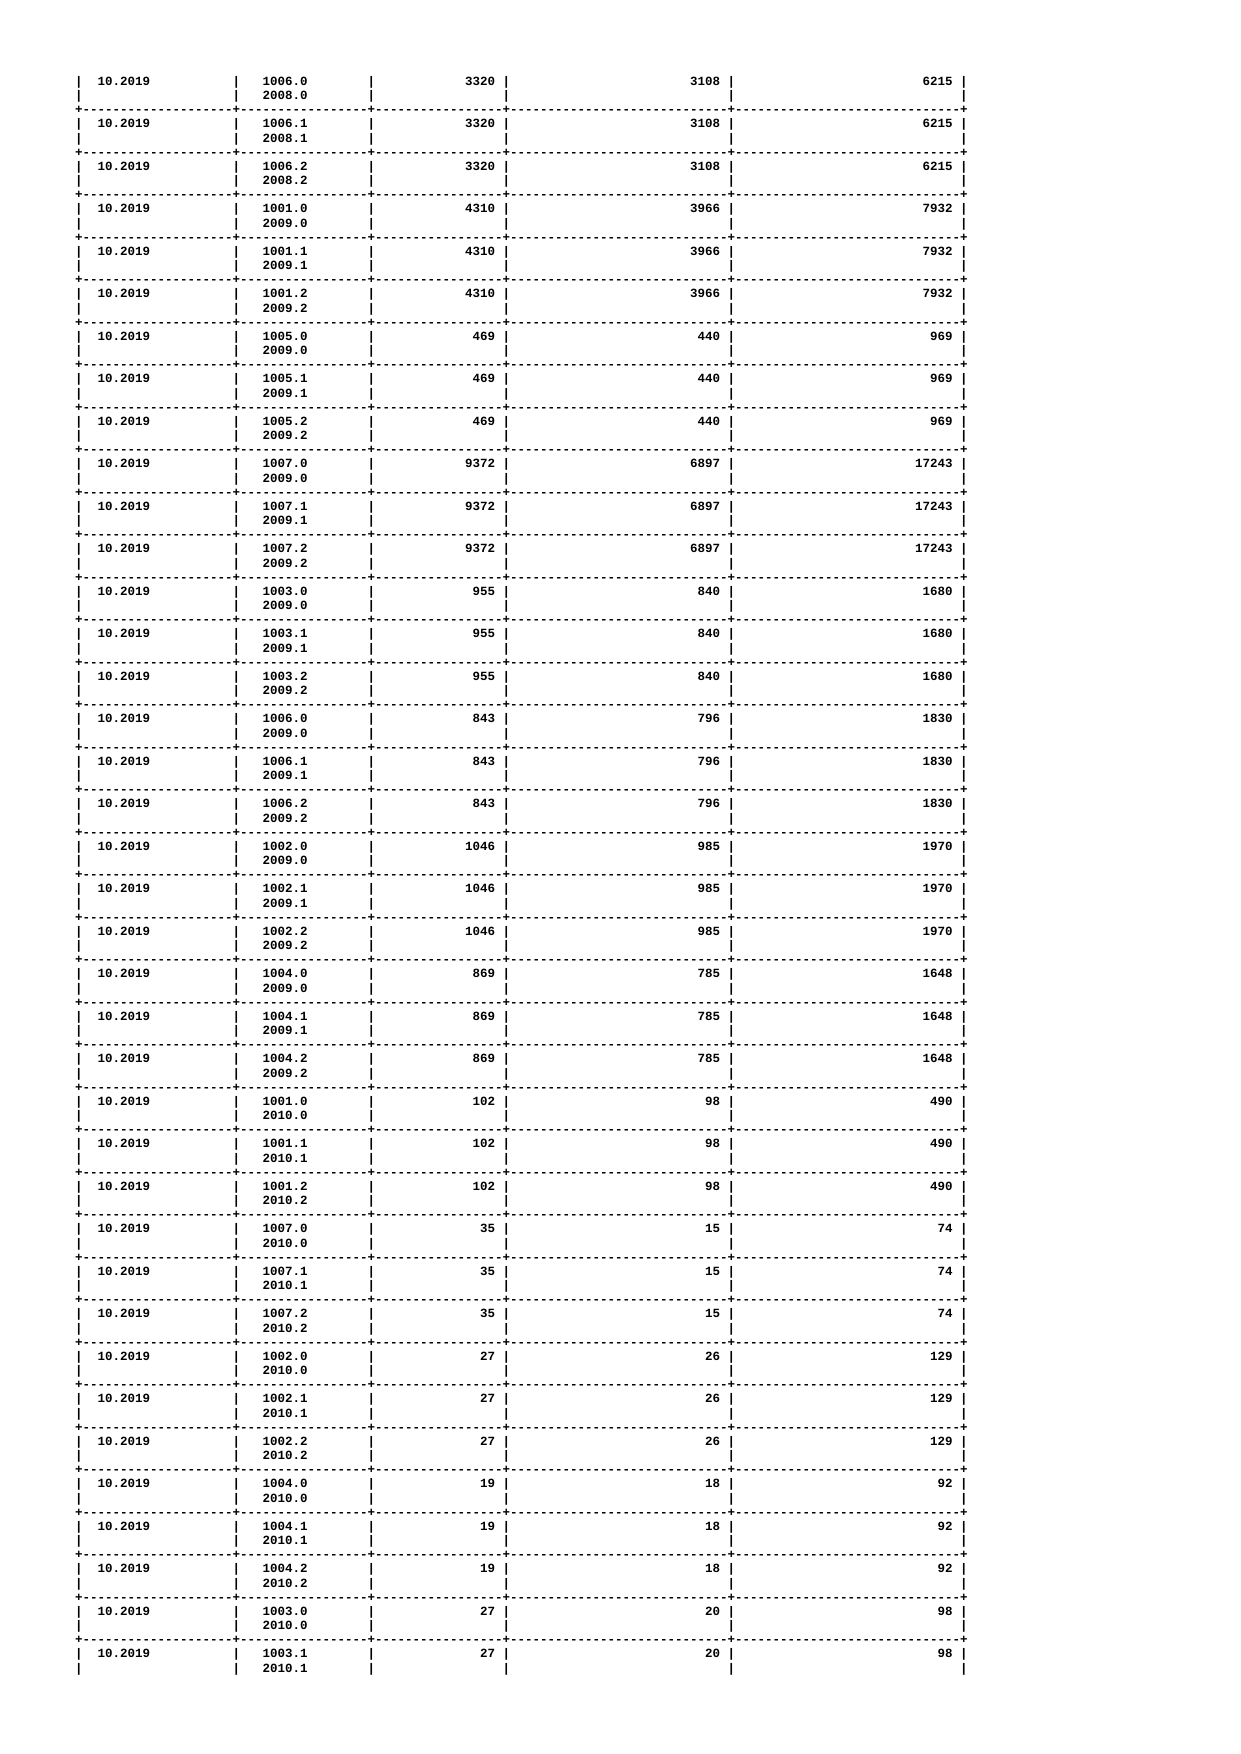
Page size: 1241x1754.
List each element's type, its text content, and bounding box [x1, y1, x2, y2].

text | | 2010.1 | | | | [75, 1279, 1165, 1293]
text | | 2010.0 | | | | [75, 1364, 1165, 1378]
text +--------------------+-----------------+-----------------+-----------------------------+------------------------------+ [75, 1081, 1165, 1095]
text | | 2009.1 | | | | [75, 1024, 1165, 1038]
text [75, 146, 1165, 160]
text +--------------------+-----------------+-----------------+-----------------------------+------------------------------+ [75, 996, 1165, 1010]
text +--------------------+-----------------+-----------------+-----------------------------+------------------------------+ [75, 741, 1165, 755]
text | 10.2019 | 1006.0 | 843 | 796 | 1830 | [75, 712, 1165, 727]
text | | 2009.2 | | | | [75, 684, 1165, 698]
text +--------------------+-----------------+-----------------+-----------------------------+------------------------------+ [75, 1208, 1165, 1222]
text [75, 1591, 1165, 1605]
text | 10.2019 | 1001.1 | 4310 | 3966 | 7932 | [75, 245, 1165, 259]
text +--------------------+-----------------+-----------------+-----------------------------+------------------------------+ [75, 656, 1165, 670]
text +--------------------+-----------------+-----------------+-----------------------------+------------------------------+ [75, 443, 1165, 457]
text +--------------------+-----------------+-----------------+-----------------------------+------------------------------+ [75, 528, 1165, 542]
text +--------------------+-----------------+-----------------+-----------------------------+------------------------------+ [75, 826, 1165, 840]
text | 10.2019 | 1007.1 | 9372 | 6897 | 17243 | [75, 500, 1165, 514]
text +--------------------+-----------------+-----------------+-----------------------------+------------------------------+ [75, 1123, 1165, 1137]
text | 10.2019 | 1003.0 | 955 | 840 | 1680 | [75, 585, 1165, 599]
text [75, 1633, 1165, 1647]
text +--------------------+-----------------+-----------------+-----------------------------+------------------------------+ [75, 486, 1165, 500]
text +--------------------+-----------------+-----------------+-----------------------------+------------------------------+ [75, 911, 1165, 925]
text | | 2009.2 | | | | [75, 429, 1165, 443]
text | | 2008.2 | | | | [75, 174, 1165, 188]
text +--------------------+-----------------+-----------------+-----------------------------+------------------------------+ [75, 1506, 1165, 1520]
text | | 2009.0 | | | | [75, 854, 1165, 868]
text | | 2009.0 | | | | [75, 727, 1165, 741]
text | | 2009.0 | | | | [75, 344, 1165, 358]
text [75, 103, 1165, 117]
text | | 2010.2 | | | | [75, 1194, 1165, 1208]
text | 10.2019 | 1004.1 | 869 | 785 | 1648 | [75, 1010, 1165, 1024]
text | | 2009.2 | | | | [75, 939, 1165, 953]
text +--------------------+-----------------+-----------------+-----------------------------+------------------------------+ [75, 358, 1165, 372]
text | 10.2019 | 1007.0 | 9372 | 6897 | 17243 | [75, 457, 1165, 472]
text | | 2009.2 | | | | [75, 302, 1165, 316]
text | 10.2019 | 1004.2 | 869 | 785 | 1648 | [75, 1052, 1165, 1067]
text | | 2009.1 | | | | [75, 514, 1165, 528]
text | 10.2019 | 1007.0 | 35 | 15 | 74 | [75, 1222, 1165, 1237]
text | 10.2019 | 1006.2 | 843 | 796 | 1830 | [75, 797, 1165, 812]
text +--------------------+-----------------+-----------------+-----------------------------+------------------------------+ [75, 1336, 1165, 1350]
text | | 2010.2 | | | | [75, 1577, 1165, 1591]
text | 10.2019 | 1002.1 | 27 | 26 | 129 | [75, 1392, 1165, 1407]
text | 10.2019 | 1007.2 | 35 | 15 | 74 | [75, 1307, 1165, 1322]
text | | 2009.1 | | | | [75, 259, 1165, 273]
text +--------------------+-----------------+-----------------+-----------------------------+------------------------------+ [75, 1293, 1165, 1307]
text +--------------------+-----------------+-----------------+-----------------------------+------------------------------+ [75, 783, 1165, 797]
text | 10.2019 | 1004.2 | 19 | 18 | 92 | [75, 1562, 1165, 1577]
text | 10.2019 | 1004.1 | 19 | 18 | 92 | [75, 1520, 1165, 1534]
text | 10.2019 | 1002.2 | 1046 | 985 | 1970 | [75, 925, 1165, 939]
text +--------------------+-----------------+-----------------+-----------------------------+------------------------------+ [75, 188, 1165, 202]
text +--------------------+-----------------+-----------------+-----------------------------+------------------------------+ [75, 273, 1165, 287]
text | 10.2019 | 1007.1 | 35 | 15 | 74 | [75, 1265, 1165, 1279]
text | | 2010.1 | | | | [75, 1407, 1165, 1421]
text | | 2009.1 | | | | [75, 642, 1165, 656]
text | 10.2019 | 1005.1 | 469 | 440 | 969 | [75, 372, 1165, 387]
text +--------------------+-----------------+-----------------+-----------------------------+------------------------------+ [75, 953, 1165, 967]
text +--------------------+-----------------+-----------------+-----------------------------+------------------------------+ [75, 1251, 1165, 1265]
text | 10.2019 | 1006.1 | 3320 | 3108 | 6215 | [75, 117, 1165, 132]
text | | 2009.1 | | | | [75, 387, 1165, 401]
text | 10.2019 | 1002.2 | 27 | 26 | 129 | [75, 1435, 1165, 1449]
text +--------------------+-----------------+-----------------+-----------------------------+------------------------------+ [75, 1421, 1165, 1435]
text | 10.2019 | 1003.0 | 27 | 20 | 98 | [75, 1605, 1165, 1619]
text | 10.2019 | 1006.2 | 3320 | 3108 | 6215 | [75, 160, 1165, 174]
text | 10.2019 | 1001.2 | 102 | 98 | 490 | [75, 1180, 1165, 1194]
text | 10.2019 | 1002.0 | 27 | 26 | 129 | [75, 1350, 1165, 1364]
text | 10.2019 | 1003.1 | 27 | 20 | 98 | [75, 1647, 1165, 1662]
text | 10.2019 | 1006.0 | 3320 | 3108 | 6215 | [75, 75, 1165, 89]
text +--------------------+-----------------+-----------------+-----------------------------+------------------------------+ [75, 698, 1165, 712]
text +--------------------+-----------------+-----------------+-----------------------------+------------------------------+ [75, 1378, 1165, 1392]
text +--------------------+-----------------+-----------------+-----------------------------+------------------------------+ [75, 868, 1165, 882]
text +--------------------+-----------------+-----------------+-----------------------------+------------------------------+ [75, 1463, 1165, 1477]
text | | 2009.2 | | | | [75, 1067, 1165, 1081]
text +--------------------+-----------------+-----------------+-----------------------------+------------------------------+ [75, 1166, 1165, 1180]
text +--------------------+-----------------+-----------------+-----------------------------+------------------------------+ [75, 316, 1165, 330]
text | 10.2019 | 1007.2 | 9372 | 6897 | 17243 | [75, 542, 1165, 557]
text | | 2010.0 | | | | [75, 1109, 1165, 1123]
text | | 2009.2 | | | | [75, 557, 1165, 571]
text | | 2009.1 | | | | [75, 897, 1165, 911]
text | 10.2019 | 1001.0 | 4310 | 3966 | 7932 | [75, 202, 1165, 217]
text | | 2009.2 | | | | [75, 812, 1165, 826]
text | | 2009.0 | | | | [75, 472, 1165, 486]
text | | 2008.1 | | | | [75, 132, 1165, 146]
text | 10.2019 | 1004.0 | 869 | 785 | 1648 | [75, 967, 1165, 982]
text | 10.2019 | 1003.2 | 955 | 840 | 1680 | [75, 670, 1165, 684]
text | 10.2019 | 1001.1 | 102 | 98 | 490 | [75, 1137, 1165, 1152]
text +--------------------+-----------------+-----------------+-----------------------------+------------------------------+ [75, 231, 1165, 245]
text | 10.2019 | 1002.0 | 1046 | 985 | 1970 | [75, 840, 1165, 854]
text | | 2008.0 | | | | [75, 89, 1165, 103]
text +--------------------+-----------------+-----------------+-----------------------------+------------------------------+ [75, 1548, 1165, 1562]
text | 10.2019 | 1005.0 | 469 | 440 | 969 | [75, 330, 1165, 344]
text | | 2010.1 | | | | [75, 1152, 1165, 1166]
text | 10.2019 | 1004.0 | 19 | 18 | 92 | [75, 1477, 1165, 1492]
text | 10.2019 | 1003.1 | 955 | 840 | 1680 | [75, 627, 1165, 642]
text | 10.2019 | 1002.1 | 1046 | 985 | 1970 | [75, 882, 1165, 897]
text | 10.2019 | 1006.1 | 843 | 796 | 1830 | [75, 755, 1165, 769]
text | 10.2019 | 1001.2 | 4310 | 3966 | 7932 | [75, 287, 1165, 302]
text | | 2009.0 | | | | [75, 217, 1165, 231]
text | 10.2019 | 1005.2 | 469 | 440 | 969 | [75, 415, 1165, 429]
text | | 2010.2 | | | | [75, 1449, 1165, 1463]
text | | 2010.0 | | | | [75, 1492, 1165, 1506]
text +--------------------+-----------------+-----------------+-----------------------------+------------------------------+ [75, 613, 1165, 627]
text | 10.2019 | 1001.0 | 102 | 98 | 490 | [75, 1095, 1165, 1109]
text | | 2010.0 | | | | [75, 1237, 1165, 1251]
text | | 2010.0 | | | | [75, 1619, 1165, 1633]
text | | 2010.2 | | | | [75, 1322, 1165, 1336]
text | | 2010.1 | | | | [75, 1534, 1165, 1548]
text | | 2009.0 | | | | [75, 982, 1165, 996]
text | | 2009.1 | | | | [75, 769, 1165, 783]
text | | 2010.1 | | | | [75, 1662, 1165, 1676]
text | | 2009.0 | | | | [75, 599, 1165, 613]
text +--------------------+-----------------+-----------------+-----------------------------+------------------------------+ [75, 1038, 1165, 1052]
text +--------------------+-----------------+-----------------+-----------------------------+------------------------------+ [75, 571, 1165, 585]
text +--------------------+-----------------+-----------------+-----------------------------+------------------------------+ [75, 401, 1165, 415]
